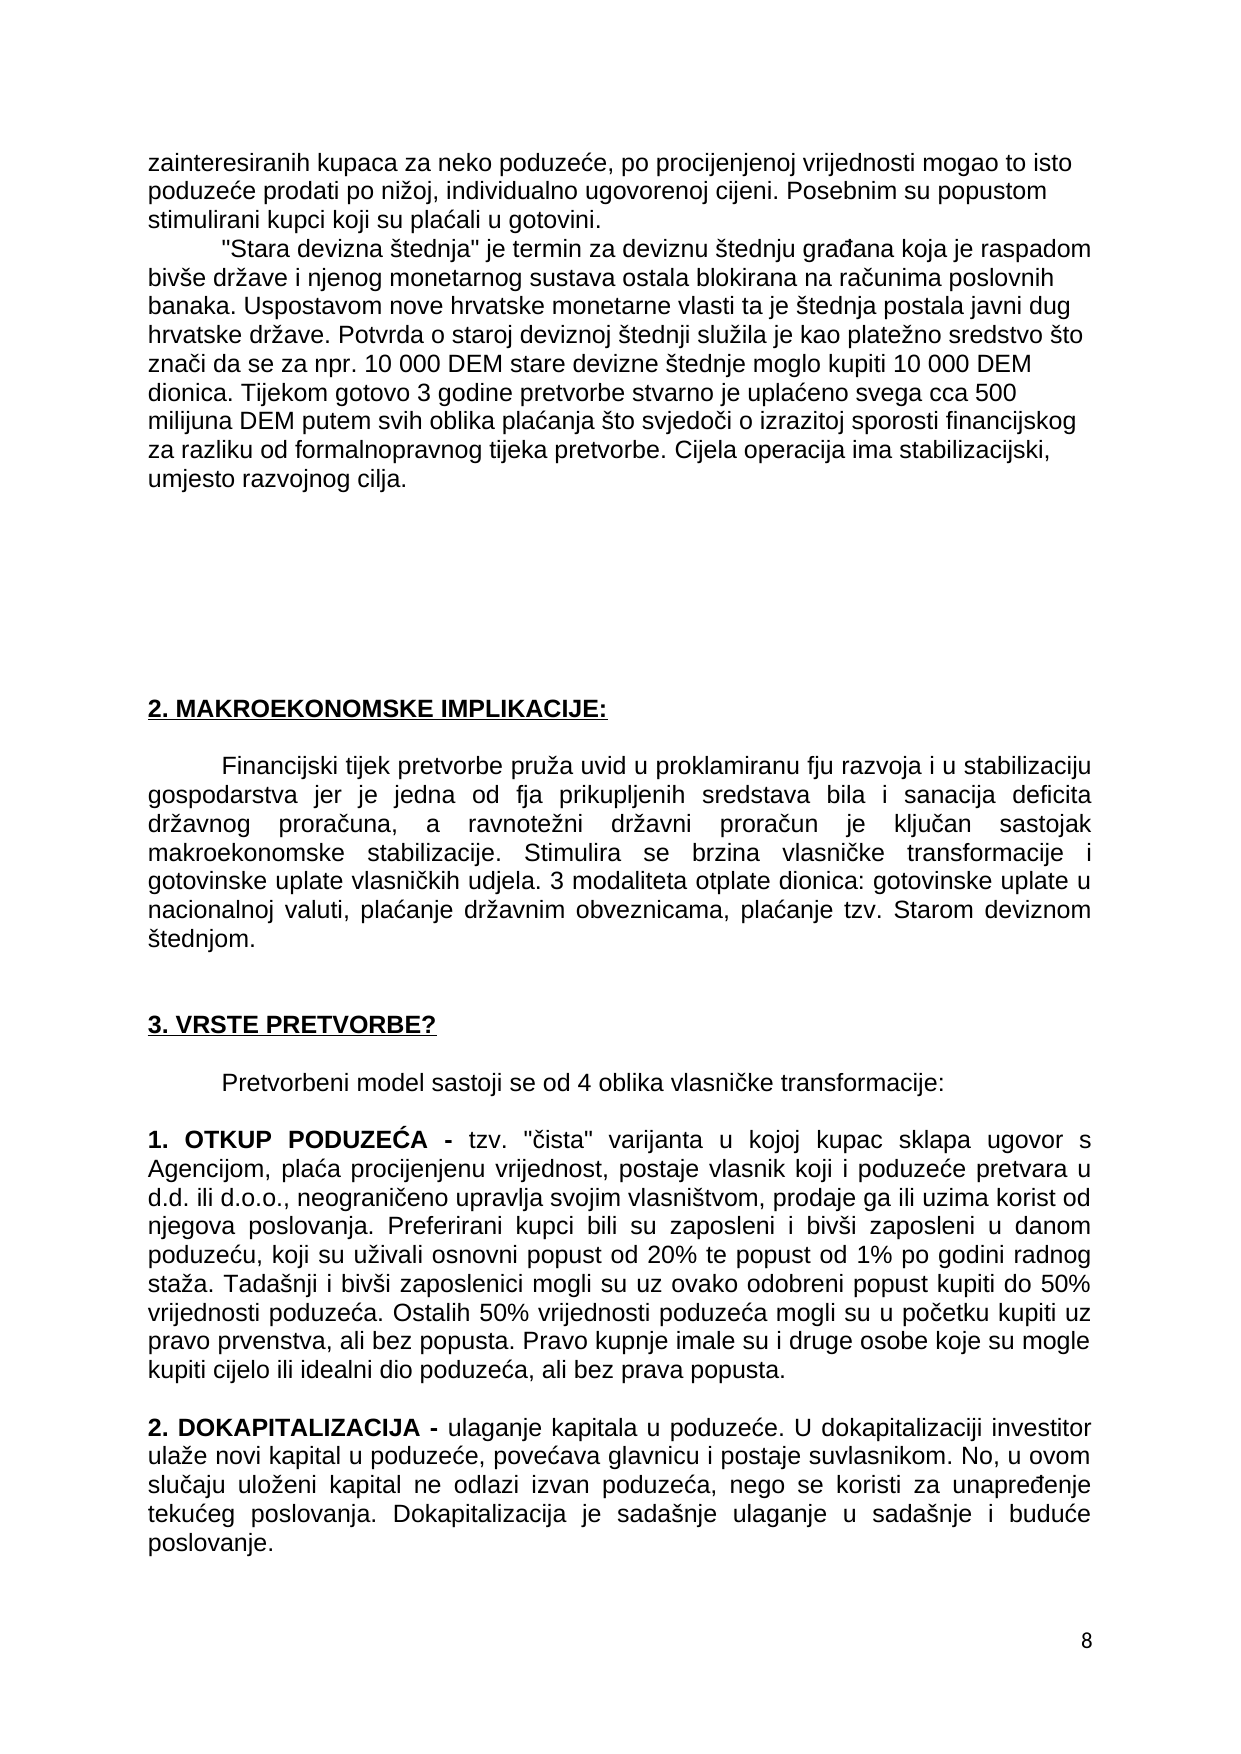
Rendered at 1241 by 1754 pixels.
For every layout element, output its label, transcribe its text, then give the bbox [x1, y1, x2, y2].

text 1. OTKUP PODUZEĆA - tzv. "čista" varijanta u kojoj kupac sklapa ugovor s Agencijom, plaća procijenjenu vrijednost, postaje vlasnik koji i poduzeće pretvara u d.d. ili d.o.o., neograničeno upravlja svojim vlasništvom, prodaje ga ili uzima korist od njegova poslovanja. Preferirani kupci bili su zaposleni i bivši zaposleni u danom poduzeću, koji su uživali osnovni popust od 20% te popust od 1% po godini radnog staža. Tadašnji i bivši zaposlenici mogli su uz ovako odobreni popust kupiti do 50% vrijednosti poduzeća. Ostalih 50% vrijednosti poduzeća mogli su u početku kupiti uz pravo prvenstva, ali bez popusta. Pravo kupnje imale su i druge osobe koje su mogle kupiti cijelo ili idealni dio poduzeća, ali bez prava popusta. [148, 1125, 1093, 1384]
text Financijski tijek pretvorbe pruža uvid u proklamiranu fju razvoja i u stabilizaciju gospodarstva jer je jedna od fja prikupljenih sredstava bila i sanacija deficita državnog proračuna, a ravnotežni državni proračun je ključan sastojak makroekonomske stabilizacije. Stimulira se brzina vlasničke transformacije i gotovinske uplate vlasničkih udjela. 3 modaliteta otplate dionica: gotovinske uplate u nacionalnoj valuti, plaćanje državnim obveznicama, plaćanje tzv. Starom deviznom štednjom. [148, 751, 1093, 953]
text "Stara devizna štednja" je termin za deviznu štednju građana koja je raspadom bivše države i njenog monetarnog sustava ostala blokirana na računima poslovnih banaka. Uspostavom nove hrvatske monetarne vlasti ta je štednja postala javni dug hrvatske države. Potvrda o staroj deviznoj štednji služila je kao platežno sredstvo što znači da se za npr. 10 000 DEM stare devizne štednje moglo kupiti 10 000 DEM dionica. Tijekom gotovo 3 godine pretvorbe stvarno je uplaćeno svega cca 500 milijuna DEM putem svih oblika plaćanja što svjedoči o izrazitoj sporosti financijskog za razliku od formalnopravnog tijeka pretvorbe. Cijela operacija ima stabilizacijski, umjesto razvojnog cilja. [148, 234, 1093, 493]
text Pretvorbeni model sastoji se od 4 oblika vlasničke transformacije: [148, 1068, 1093, 1096]
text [148, 148, 1093, 234]
text 3. VRSTE PRETVORBE? [148, 1010, 1093, 1039]
text 2. MAKROEKONOMSKE IMPLIKACIJE: [148, 694, 1093, 723]
text 2. DOKAPITALIZACIJA - ulaganje kapitala u poduzeće. U dokapitalizaciji investitor ulaže novi kapital u poduzeće, povećava glavnicu i postaje suvlasnikom. No, u ovom slučaju uloženi kapital ne odlazi izvan poduzeća, nego se koristi za unapređenje tekućeg poslovanja. Dokapitalizacija je sadašnje ulaganje u sadašnje i buduće poslovanje. [148, 1413, 1093, 1556]
